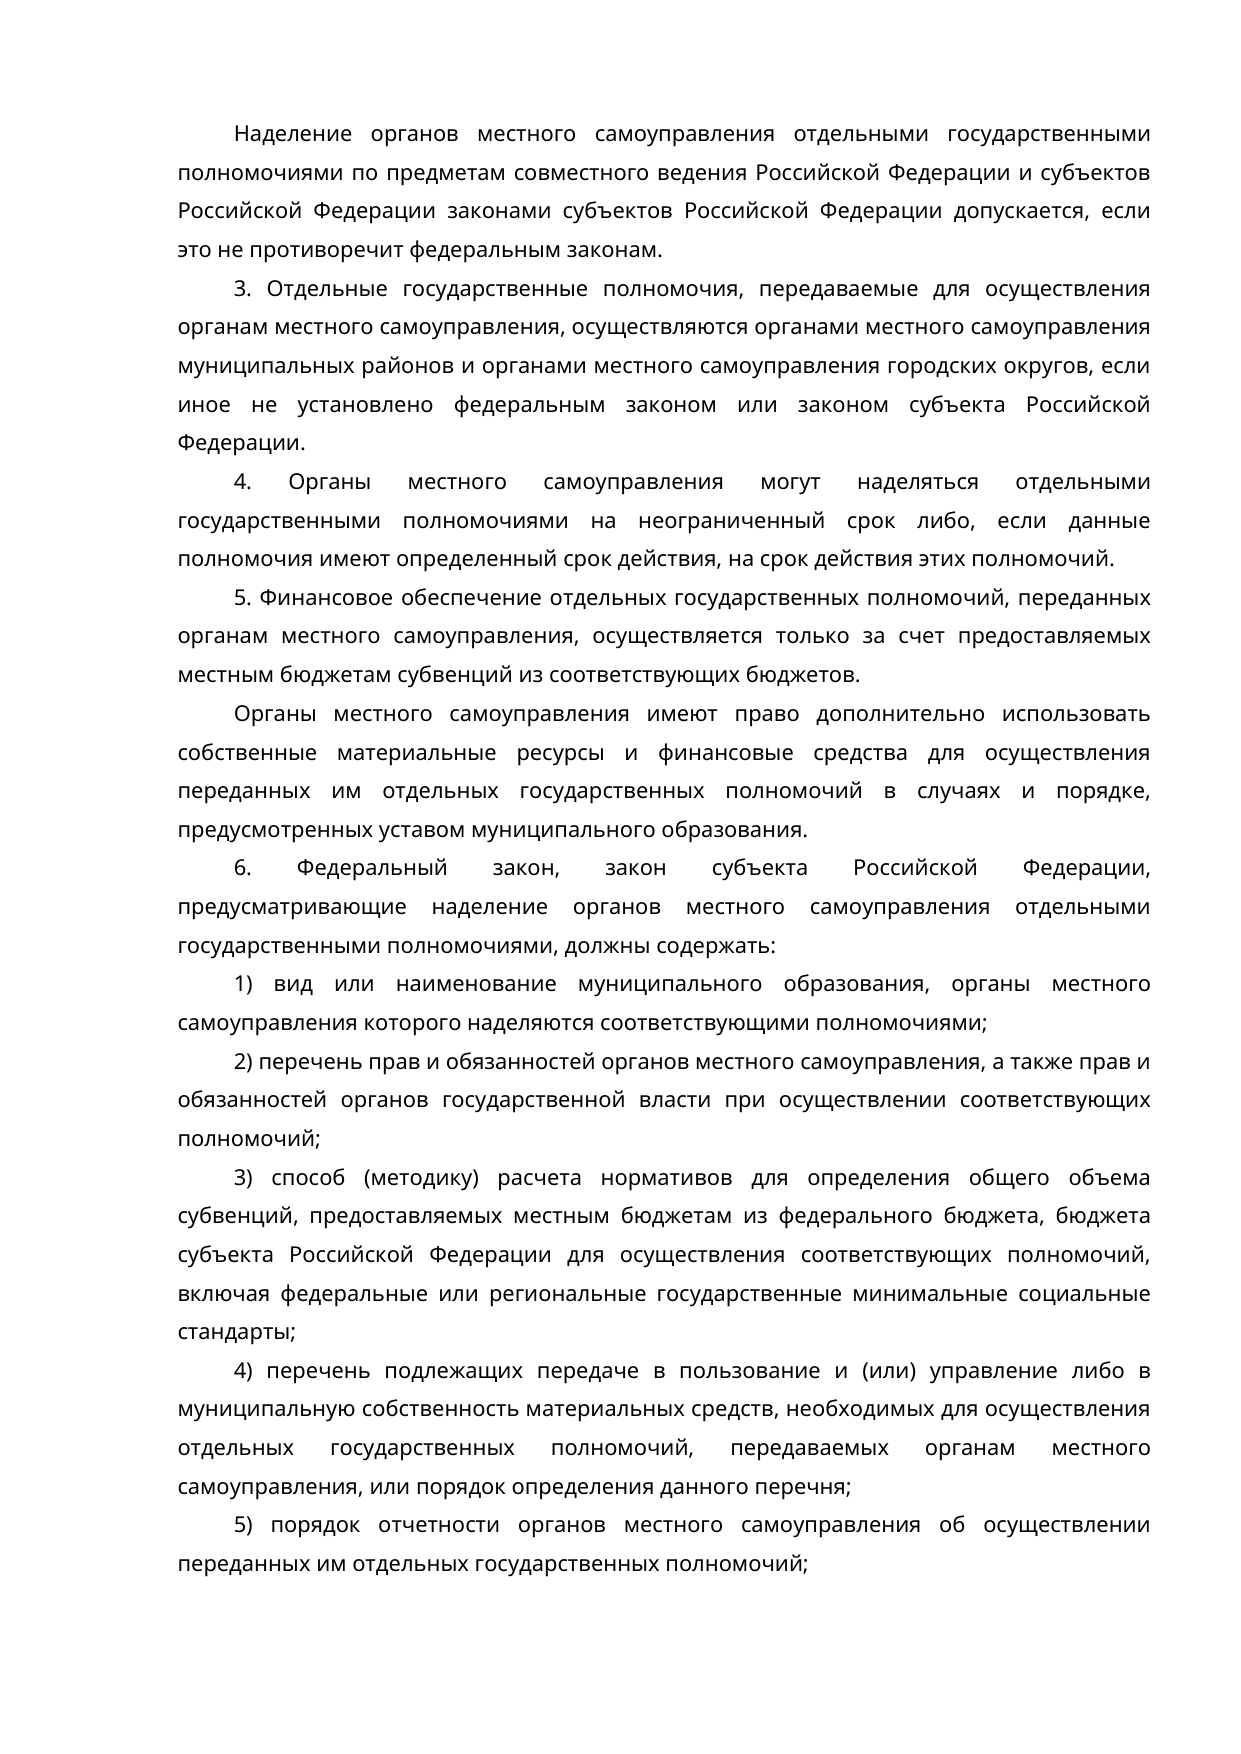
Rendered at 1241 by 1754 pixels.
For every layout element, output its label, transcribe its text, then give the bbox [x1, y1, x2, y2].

text 5) порядок отчетности органов местного самоуправления об осуществлении переданных им отдельных государственных полномочий; [177, 1509, 1152, 1578]
text 3. Отдельные государственные полномочия, передаваемые для осуществления органам местного самоуправления, осуществляются органами местного самоуправления муниципальных районов и органами местного самоуправления городских округов, если иное не установлено федеральным законом или законом субъекта Российской Федерации. [177, 273, 1152, 457]
text 4. Органы местного самоуправления могут наделяться отдельными государственными полномочиями на неограниченный срок либо, если данные полномочия имеют определенный срок действия, на срок действия этих полномочий. [177, 466, 1152, 573]
text 3) способ (методику) расчета нормативов для определения общего объема субвенций, предоставляемых местным бюджетам из федерального бюджета, бюджета субъекта Российской Федерации для осуществления соответствующих полномочий, включая федеральные или региональные государственные минимальные социальные стандарты; [177, 1162, 1152, 1346]
text 4) перечень подлежащих передаче в пользование и (или) управление либо в муниципальную собственность материальных средств, необходимых для осуществления отдельных государственных полномочий, передаваемых органам местного самоуправления, или порядок определения данного перечня; [177, 1355, 1152, 1501]
text Наделение органов местного самоуправления отдельными государственными полномочиями по предметам совместного ведения Российской Федерации и субъектов Российской Федерации законами субъектов Российской Федерации допускается, если это не противоречит федеральным законам. [177, 118, 1152, 264]
text 6. Федеральный закон, закон субъекта Российской Федерации, предусматривающие наделение органов местного самоуправления отдельными государственными полномочиями, должны содержать: [177, 852, 1152, 959]
text 1) вид или наименование муниципального образования, органы местного самоуправления которого наделяются соответствующими полномочиями; [177, 968, 1152, 1037]
text 2) перечень прав и обязанностей органов местного самоуправления, а также прав и обязанностей органов государственной власти при осуществлении соответствующих полномочий; [177, 1046, 1152, 1153]
text Органы местного самоуправления имеют право дополнительно использовать собственные материальные ресурсы и финансовые средства для осуществления переданных им отдельных государственных полномочий в случаях и порядке, предусмотренных уставом муниципального образования. [177, 698, 1152, 843]
text 5. Финансовое обеспечение отдельных государственных полномочий, переданных органам местного самоуправления, осуществляется только за счет предоставляемых местным бюджетам субвенций из соответствующих бюджетов. [177, 582, 1152, 689]
